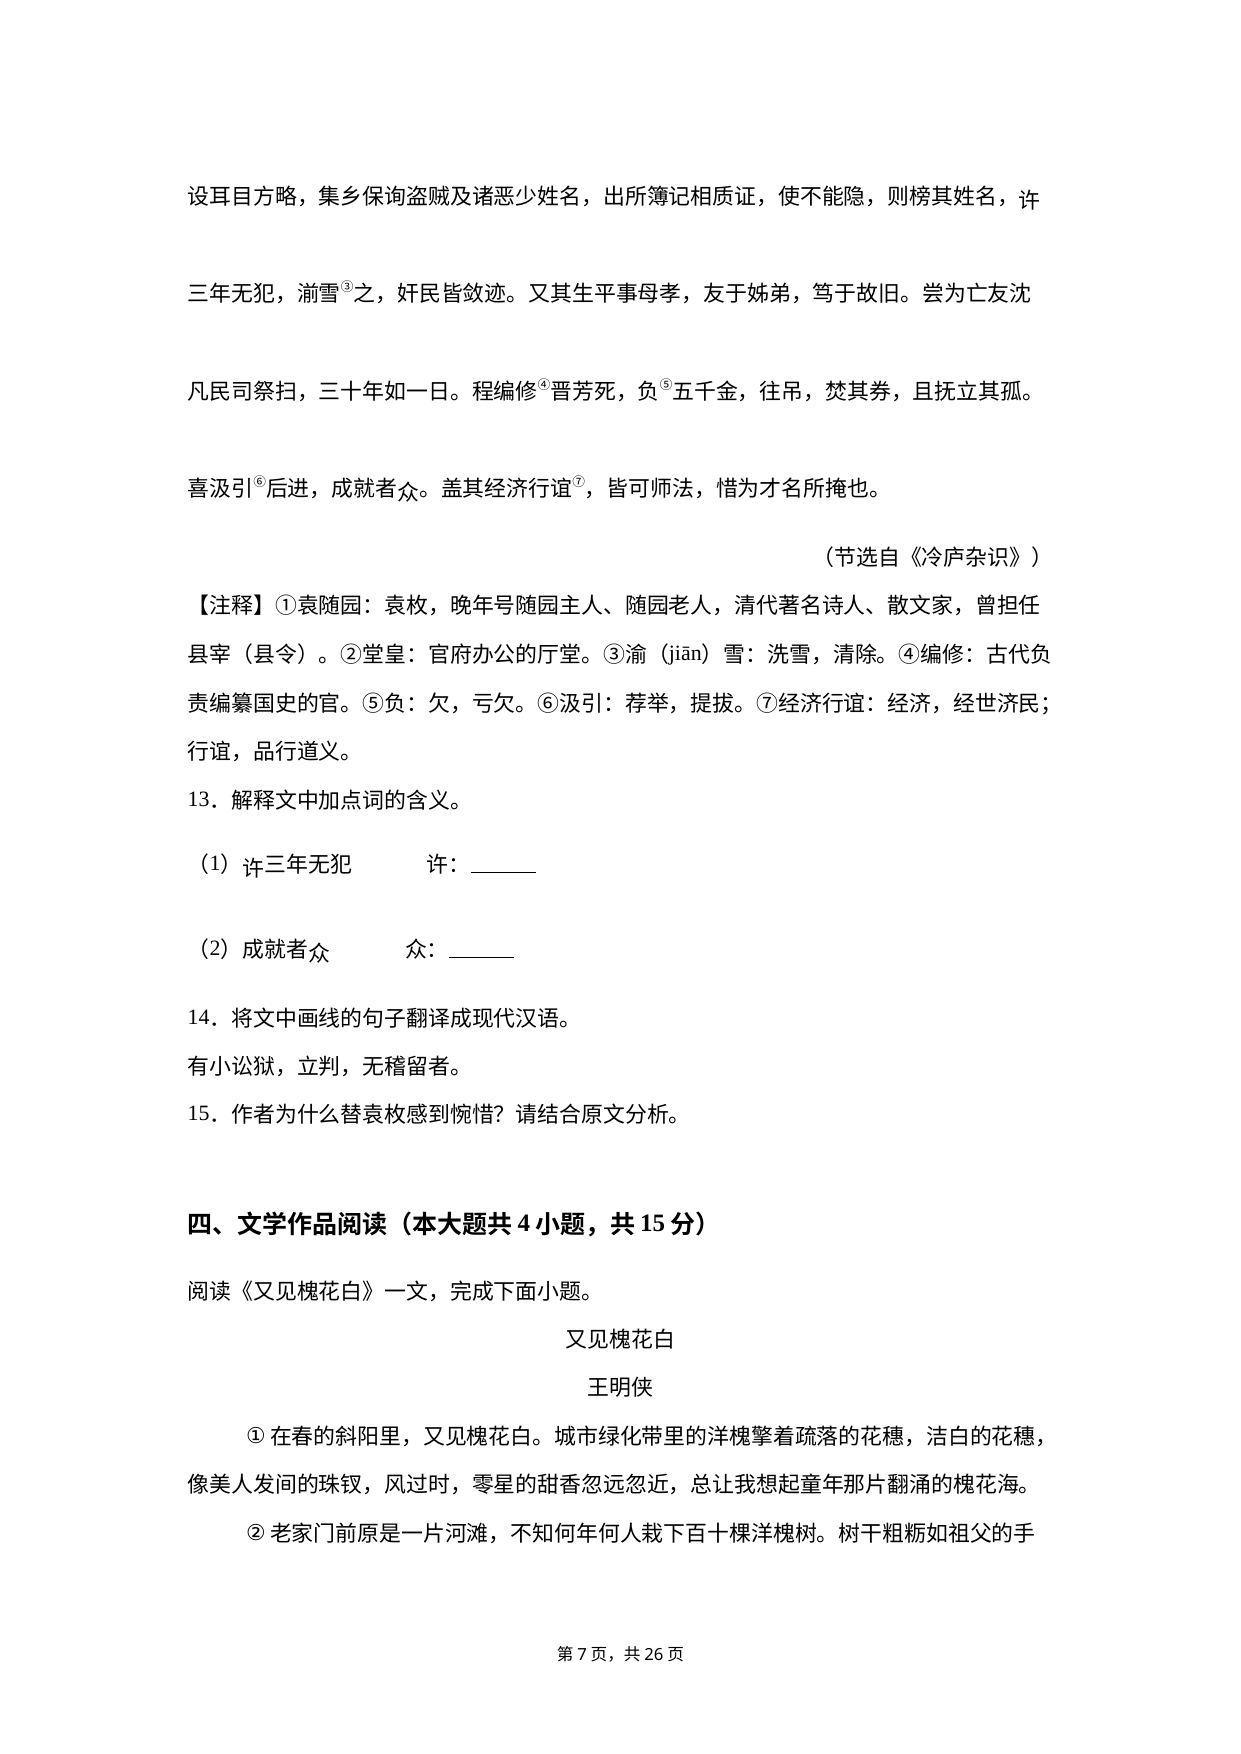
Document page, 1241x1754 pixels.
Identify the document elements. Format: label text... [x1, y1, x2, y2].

text 又见槐花白 [187, 1322, 1053, 1354]
text 四、文学作品阅读（本大题共4小题，共15分） [187, 1190, 1053, 1255]
text 阅读《又见槐花白》一文，完成下面小题。 [187, 1273, 1053, 1306]
text 【注释】①袁随园：袁枚，晚年号随园主人、随园老人，清代著名诗人、散文家，曾担任县宰（县令）。②堂皇：官府办公的厅堂。③渝（jiān）雪：洗雪，清除。④编修：古代负责编纂国史的官。⑤负：欠，亏欠。⑥汲引：荐举，提拔。⑦经济行谊：经济，经世济民；行谊，品行道义。 [187, 588, 1053, 766]
text 有小讼狱，立判，无稽留者。 [187, 1048, 1053, 1081]
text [187, 162, 1053, 519]
text ①在春的斜阳里，又见槐花白。城市绿化带里的洋槐擎着疏落的花穗，洁白的花穗，像美人发间的珠钗，风过时，零星的甜香忽远忽近，总让我想起童年那片翻涌的槐花海。 [187, 1418, 1053, 1499]
text （节选自《冷庐杂识》） [187, 539, 1053, 572]
text 15．作者为什么替袁枚感到惋惜？请结合原文分析。 [187, 1097, 1053, 1129]
text （1）许三年无犯 许： [187, 831, 1053, 896]
text 13．解释文中加点词的含义。 [187, 782, 1053, 815]
text 14．将文中画线的句子翻译成现代汉语。 [187, 1000, 1053, 1033]
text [187, 1515, 1053, 1548]
text （2）成就者众 众： [187, 915, 1053, 980]
text 王明侠 [187, 1370, 1053, 1402]
